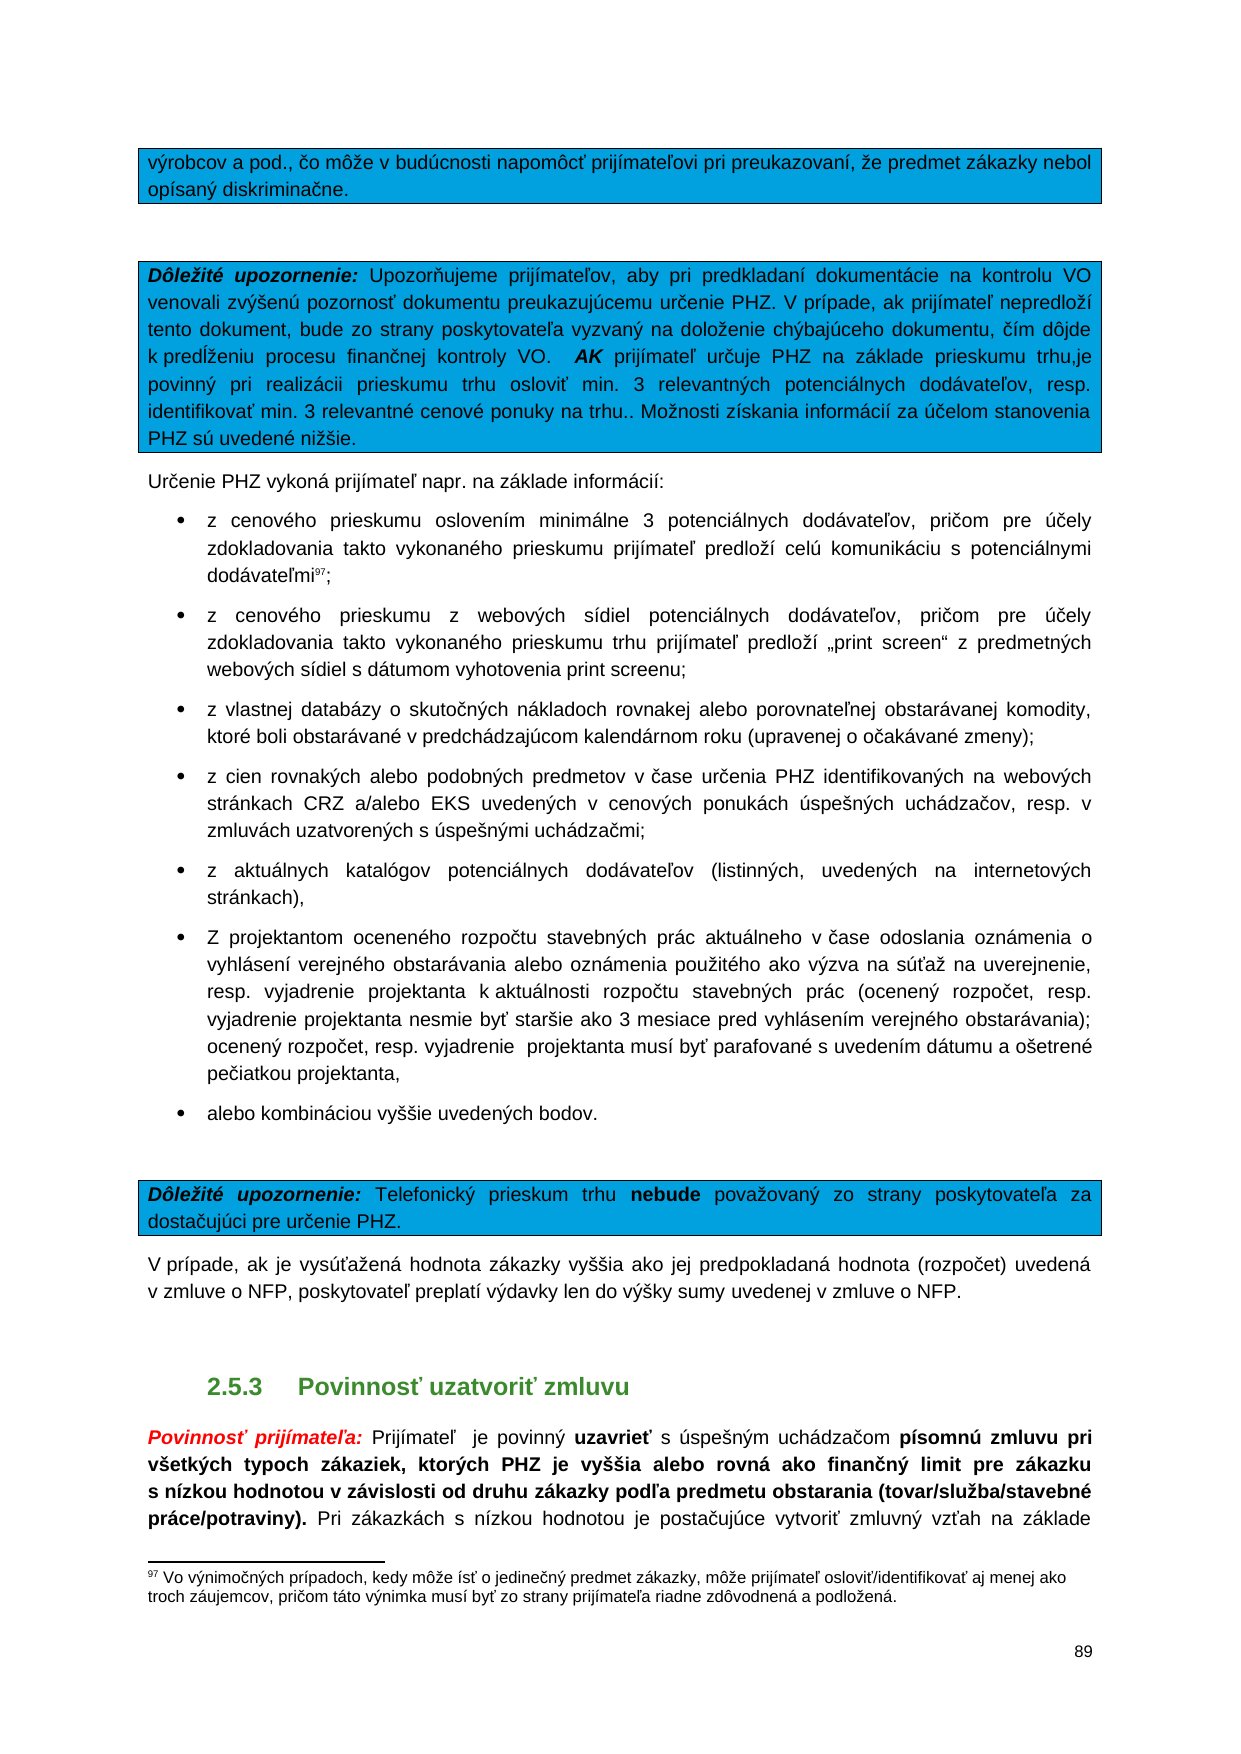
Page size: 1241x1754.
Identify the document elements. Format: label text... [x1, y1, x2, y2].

text Dôležité upozornenie: Upozorňujeme prijímateľov, aby pri predkladaní dokumentácie na kontrolu VO venovali zvýšenú pozornosť dokumentu preukazujúcemu určenie PHZ. V prípade, ak prijímateľ nepredloží tento dokument, bude zo strany poskytovateľa vyzvaný na doloženie chýbajúceho dokumentu, čím dôjde k predĺženiu procesu finančnej kontroly VO. AK prijímateľ určuje PHZ na základe prieskumu trhu,je povinný pri realizácii prieskumu trhu osloviť min. 3 relevantných potenciálnych dodávateľov, resp. identifikovať min. 3 relevantné cenové ponuky na trhu.. Možnosti získania informácií za účelom stanovenia PHZ sú uvedené nižšie. [139, 262, 1101, 452]
text z aktuálnych katalógov potenciálnych dodávateľov (listinných, uvedených na internetových stránkach), [177, 859, 1092, 909]
list alebo kombináciou vyššie uvedených bodov. [177, 1101, 1092, 1124]
text z cien rovnakých alebo podobných predmetov v čase určenia PHZ identifikovaných na webových stránkach CRZ a/alebo EKS uvedených v cenových ponukách úspešných uchádzačov, resp. v zmluvách uzatvorených s úspešnými uchádzačmi; [177, 764, 1092, 842]
text z cenového prieskumu z webových sídiel potenciálnych dodávateľov, pričom pre účely zdokladovania takto vykonaného prieskumu trhu prijímateľ predloží „print screen“ z predmetných webových sídiel s dátumom vyhotovenia print screenu; [177, 603, 1092, 681]
subtitle Povinnosť uzatvoriť zmluvu [207, 1372, 1092, 1401]
text z cenového prieskumu oslovením minimálne 3 potenciálnych dodávateľov, pričom pre účely zdokladovania takto vykonaného prieskumu prijímateľ predloží celú komunikáciu s potenciálnymi dodávateľmi; [177, 509, 1092, 586]
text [148, 1426, 1092, 1530]
text V prípade, ak je vysúťažená hodnota zákazky vyššia ako jej predpokladaná hodnota (rozpočet) uvedená v zmluve o NFP, poskytovateľ preplatí výdavky len do výšky sumy uvedenej v zmluve o NFP. [148, 1253, 1092, 1303]
text Dôležité upozornenie: Telefonický prieskum trhu nebude považovaný zo strany poskytovateľa za dostačujúci pre určenie PHZ. [139, 1181, 1101, 1235]
text Určenie PHZ vykoná prijímateľ napr. na základe informácií: [148, 469, 1092, 492]
text Z projektantom oceneného rozpočtu stavebných prác aktuálneho v čase odoslania oznámenia o vyhlásení verejného obstarávania alebo oznámenia použitého ako výzva na súťaž na uverejnenie, resp. vyjadrenie projektanta k aktuálnosti rozpočtu stavebných prác (ocenený rozpočet, resp. vyjadrenie projektanta nesmie byť staršie ako 3 mesiace pred vyhlásením verejného obstarávania); ocenený rozpočet, resp. vyjadrenie projektanta musí byť parafované s uvedením dátumu a ošetrené pečiatkou projektanta, [177, 926, 1092, 1084]
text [139, 149, 1101, 203]
text z vlastnej databázy o skutočných nákladoch rovnakej alebo porovnateľnej obstarávanej komodity, ktoré boli obstarávané v predchádzajúcom kalendárnom roku (upravenej o očakávané zmeny); [177, 698, 1092, 748]
